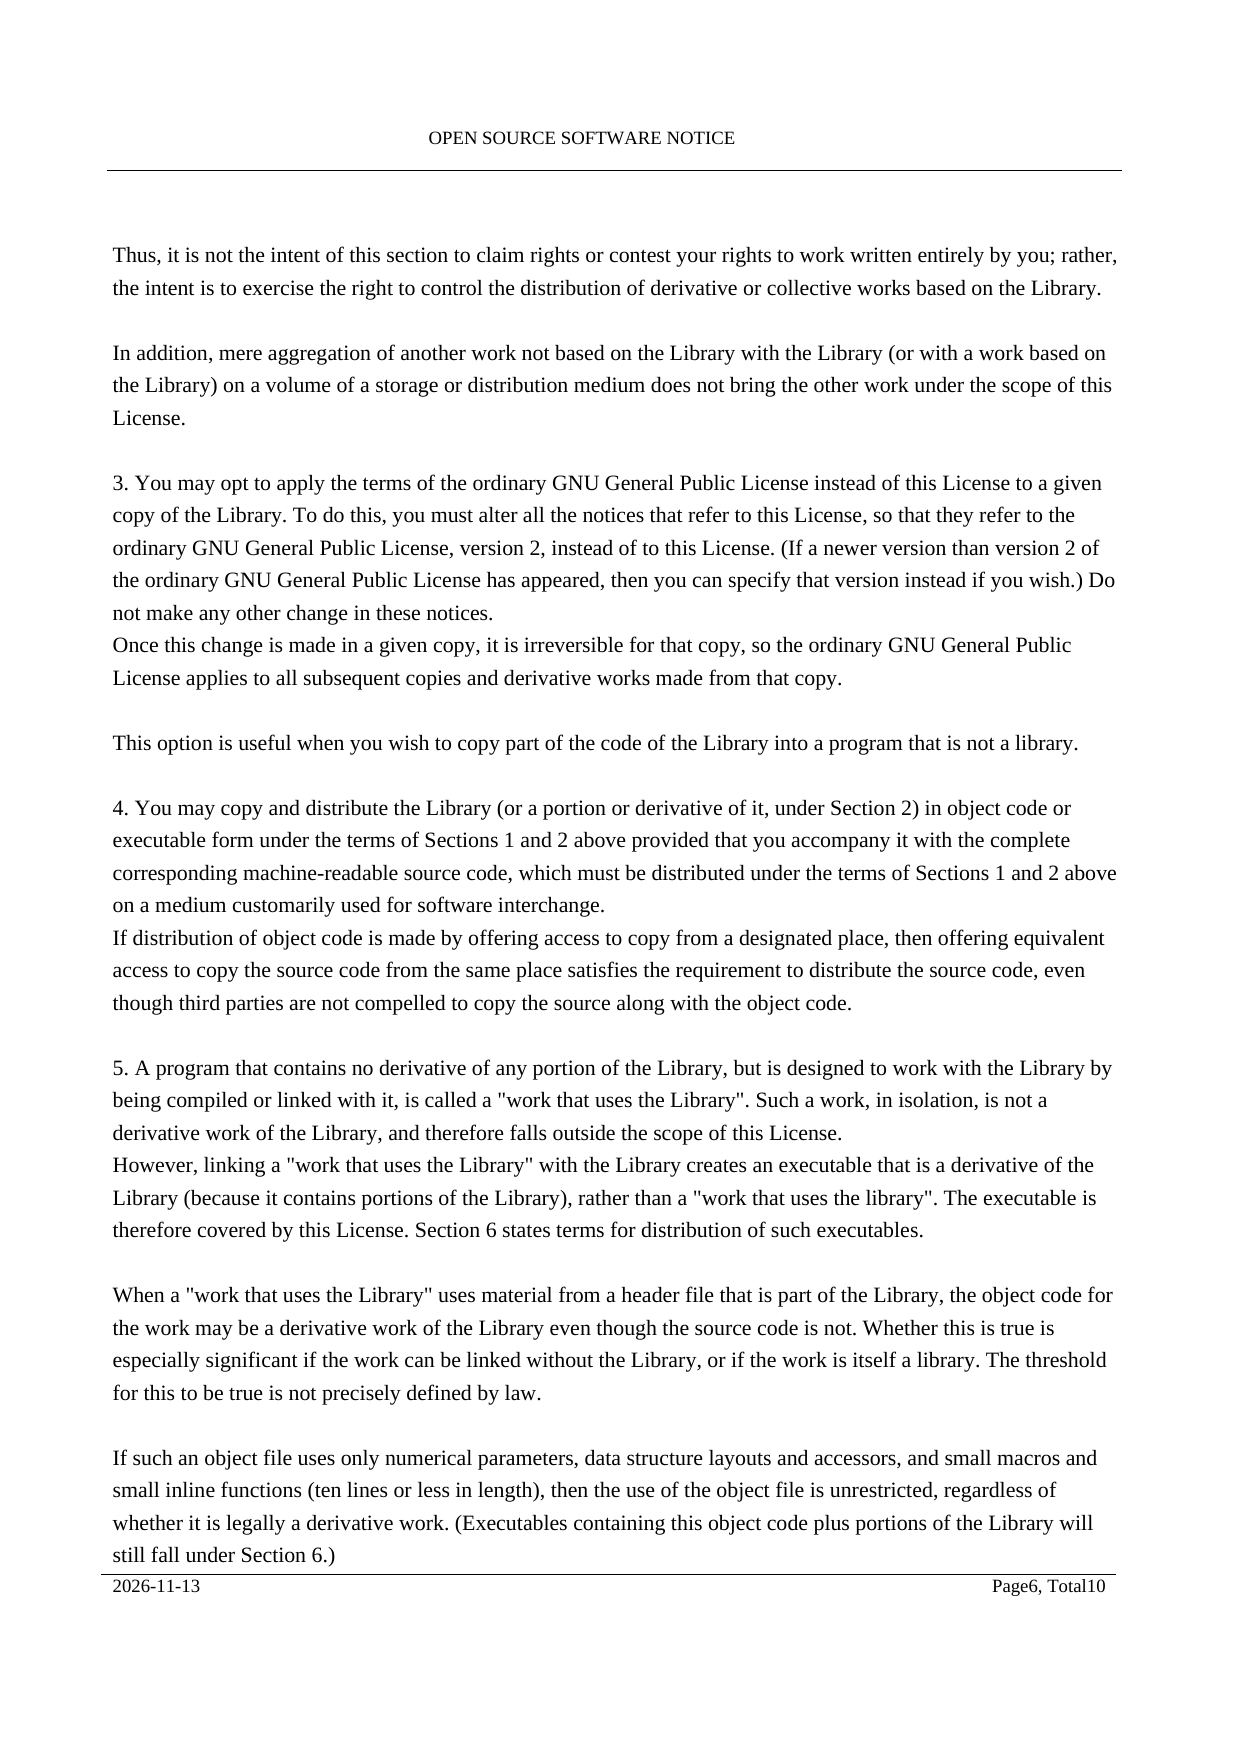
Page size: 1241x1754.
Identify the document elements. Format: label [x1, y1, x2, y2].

text [112, 206, 1128, 1571]
